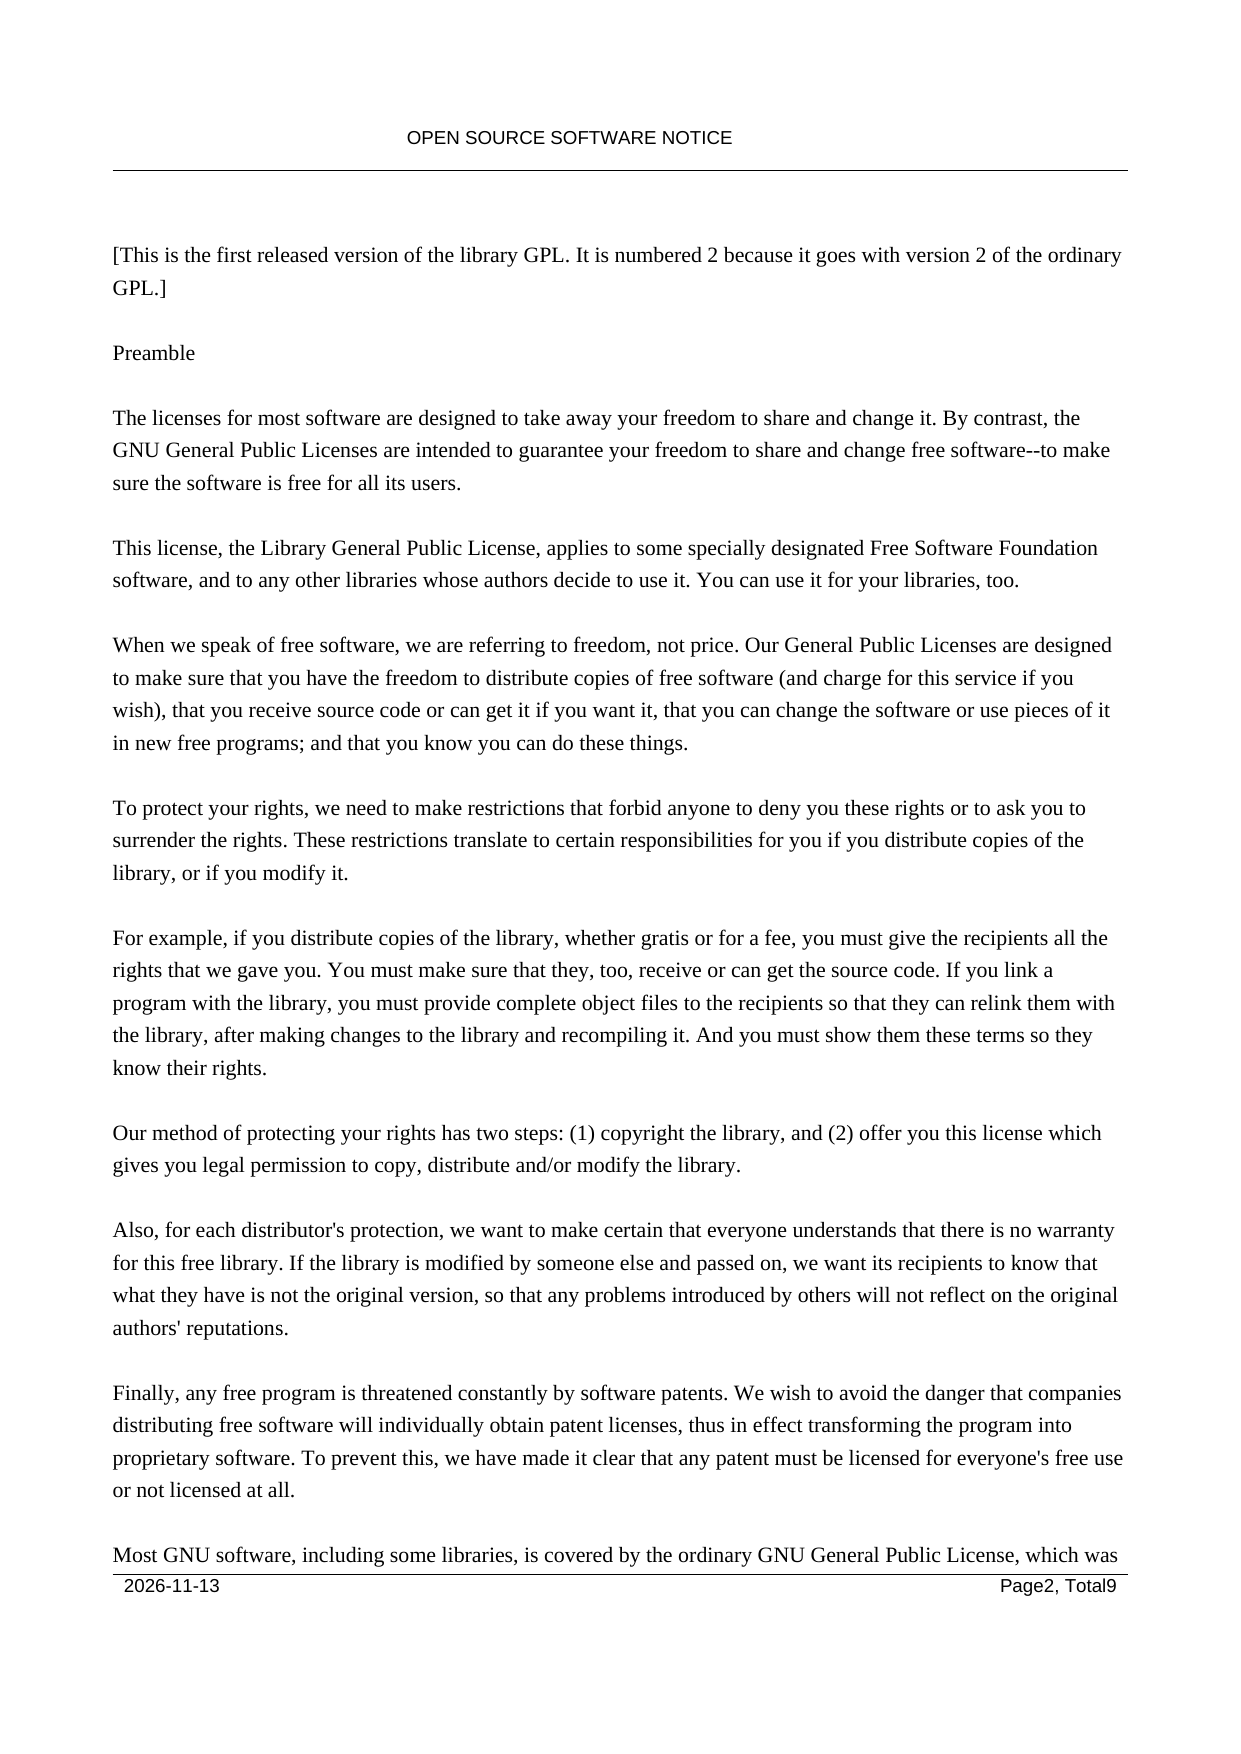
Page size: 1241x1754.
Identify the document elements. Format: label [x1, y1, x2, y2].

text [112, 206, 1128, 1571]
